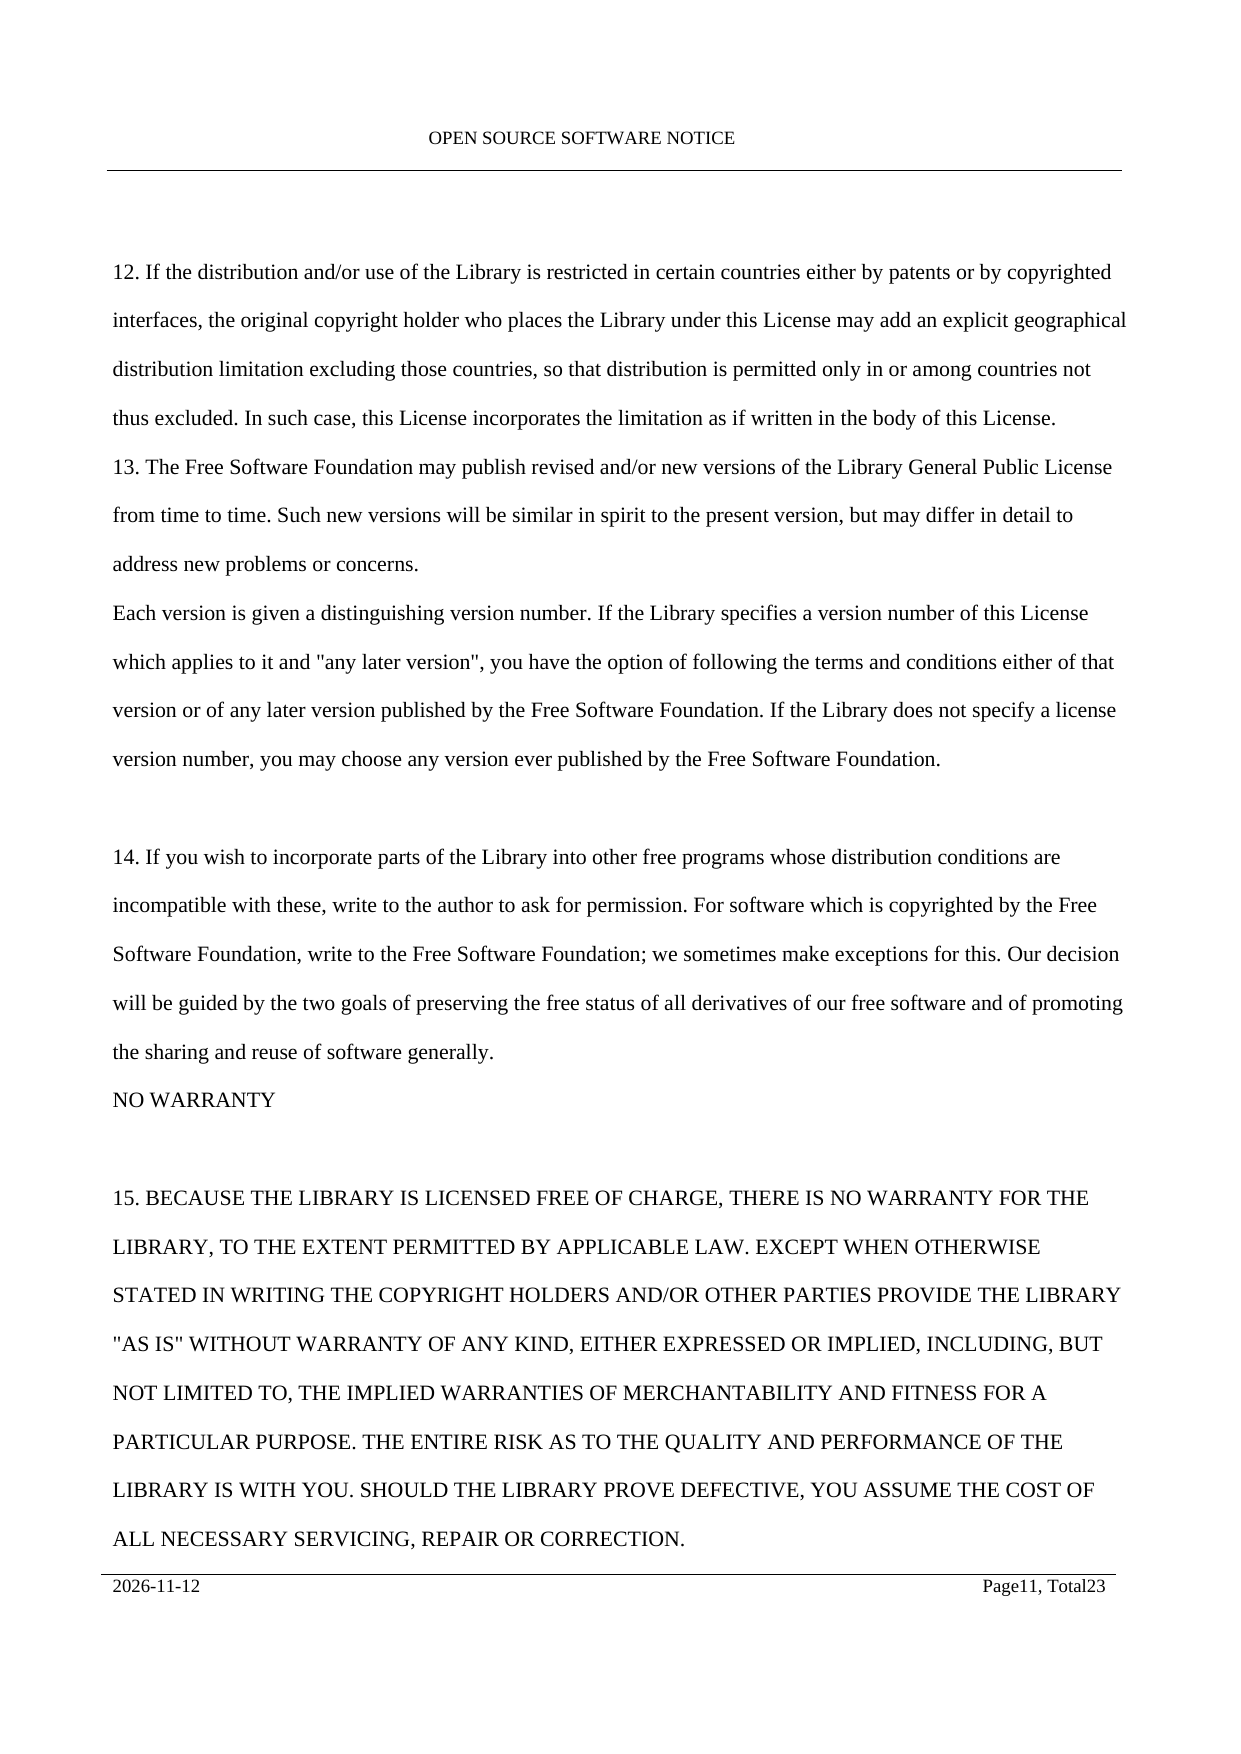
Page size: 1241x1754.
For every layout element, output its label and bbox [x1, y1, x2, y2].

text [112, 206, 1128, 1555]
